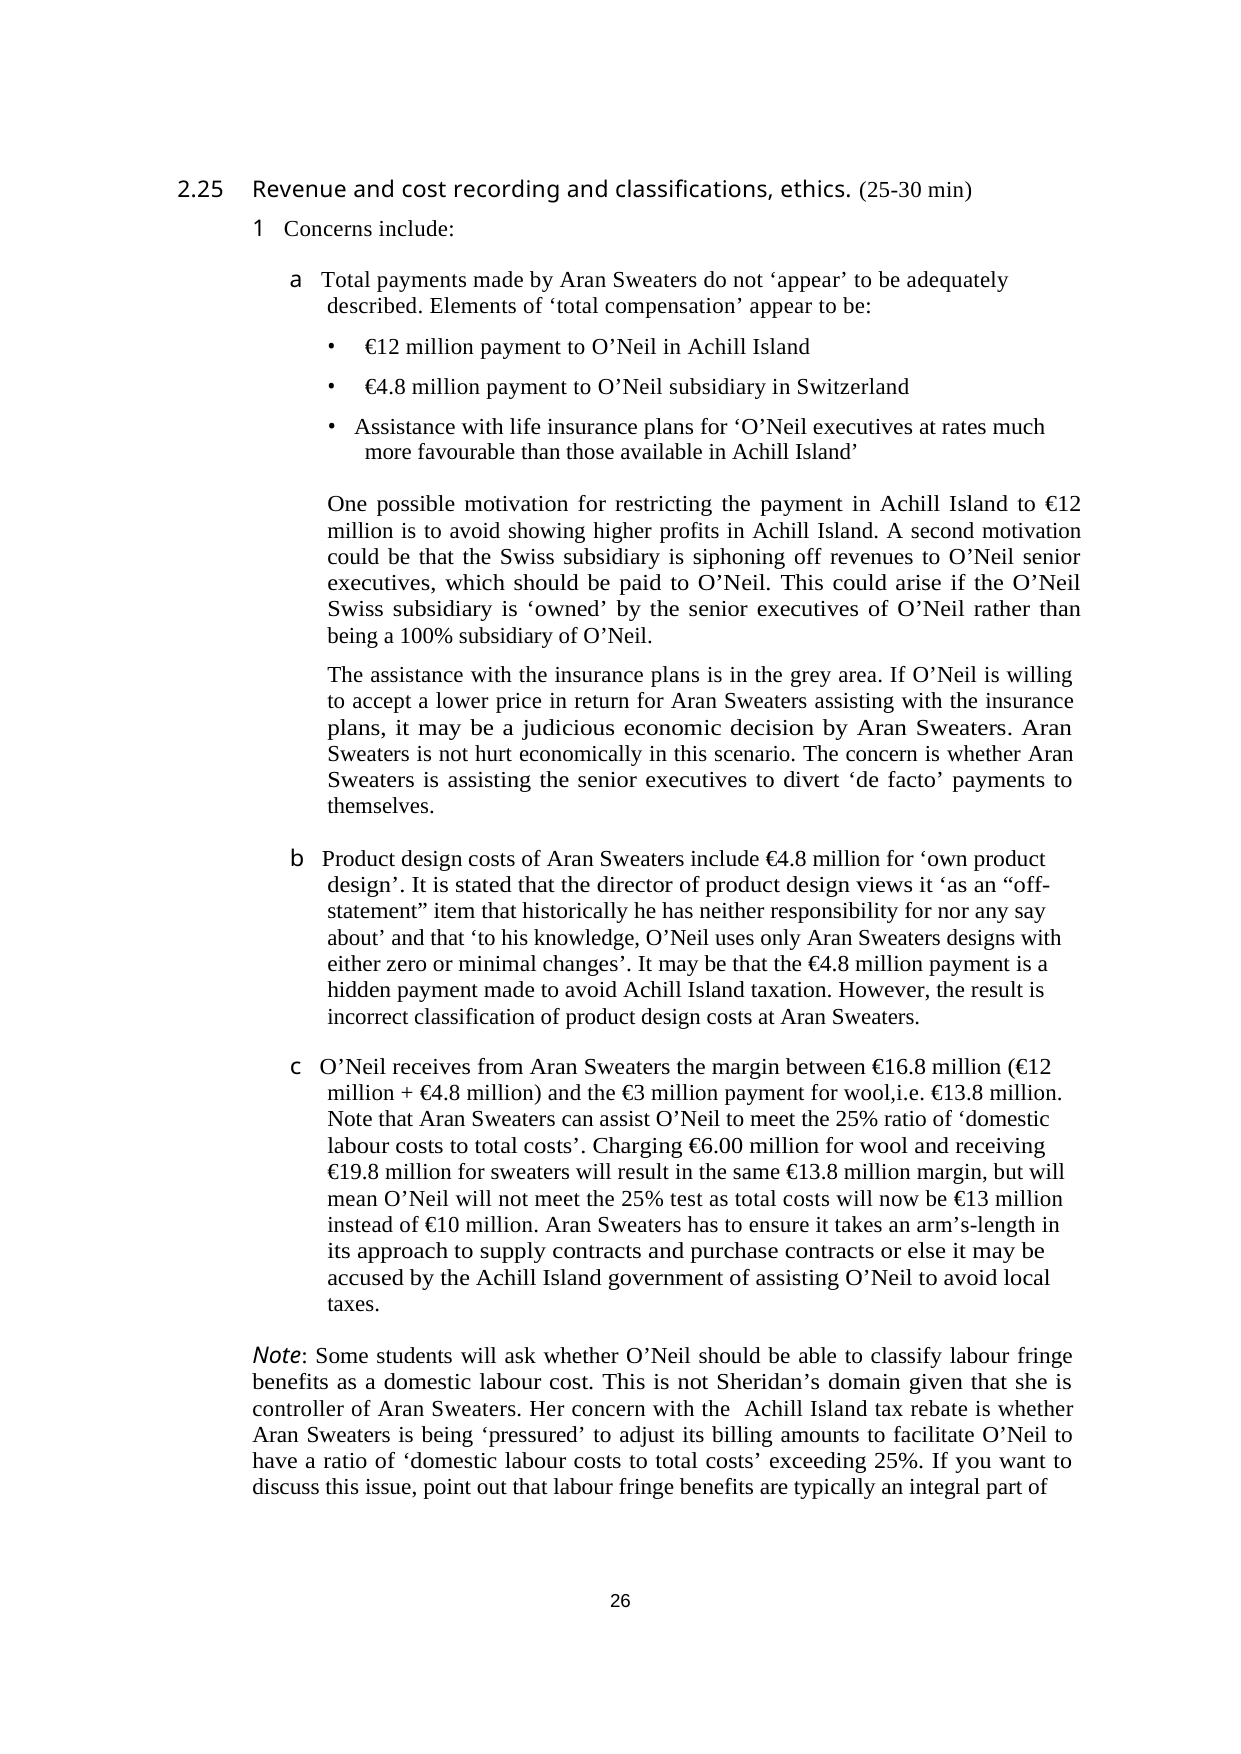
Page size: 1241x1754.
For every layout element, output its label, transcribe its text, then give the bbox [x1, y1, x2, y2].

text c O’Neil receives from Aran Sweaters the margin between €16.8 million (€12 million + €4.8 million) and the €3 million payment for wool,i.e. €13.8 million. Note that Aran Sweaters can assist O’Neil to meet the 25% ratio of ‘domestic labour costs to total costs’. Charging €6.00 million for wool and receiving €19.8 million for sweaters will result in the same €13.8 million margin, but will mean O’Neil will not meet the 25% test as total costs will now be €13 million instead of €10 million. Aran Sweaters has to ensure it takes an arm’s-length in its approach to supply contracts and purchase contracts or else it may be accused by the Achill Island government of assisting O’Neil to avoid local taxes. [289, 1053, 1083, 1317]
text The assistance with the insurance plans is in the grey area. If O’Neil is willing to accept a lower price in return for Aran Sweaters assisting with the insurance plans, it may be a judicious economic decision by Aran Sweaters. Aran Sweaters is not hurt economically in this scenario. The concern is whether Aran Sweaters is assisting the senior executives to divert ‘de facto’ payments to themselves. [327, 662, 1083, 819]
text 2.25 Revenue and cost recording and classifications, ethics. (25-30 min) [177, 176, 1090, 203]
text described. Elements of ‘total compensation’ appear to be: [177, 293, 1090, 319]
text a Total payments made by Aran Sweaters do not ‘appear’ to be adequately [177, 266, 1090, 293]
text One possible motivation for restricting the payment in Achill Island to €12 million is to avoid showing higher profits in Achill Island. A second motivation could be that the Swiss subsidiary is siphoning off revenues to O’Neil senior executives, which should be paid to O’Neil. This could arise if the O’Neil Swiss subsidiary is ‘owned’ by the senior executives of O’Neil rather than being a 100% subsidiary of O’Neil. [327, 491, 1082, 648]
text • €12 million payment to O’Neil in Achill Island [177, 333, 1090, 359]
text • €4.8 million payment to O’Neil subsidiary in Switzerland [177, 374, 1090, 400]
text b Product design costs of Aran Sweaters include €4.8 million for ‘own product design’. It is stated that the director of product design views it ‘as an “off- statement” item that historically he has neither responsibility for nor any say about’ and that ‘to his knowledge, O’Neil uses only Aran Sweaters designs with either zero or minimal changes’. It may be that the €4.8 million payment is a hidden payment made to avoid Achill Island taxation. However, the result is incorrect classification of product design costs at Aran Sweaters. [289, 845, 1082, 1029]
text 26 [610, 1590, 1090, 1612]
text Note: Some students will ask whether O’Neil should be able to classify labour fringe benefits as a domestic labour cost. This is not Sheridan’s domain given that she is controller of Aran Sweaters. Her concern with the Achill Island tax rebate is whether Aran Sweaters is being ‘pressured’ to adjust its billing amounts to facilitate O’Neil to have a ratio of ‘domestic labour costs to total costs’ exceeding 25%. If you want to discuss this issue, point out that labour fringe benefits are typically an integral part of [252, 1342, 1082, 1500]
text • Assistance with life insurance plans for ‘O’Neil executives at rates much more favourable than those available in Achill Island’ [327, 415, 1082, 465]
text 1 Concerns include: [177, 215, 1090, 241]
